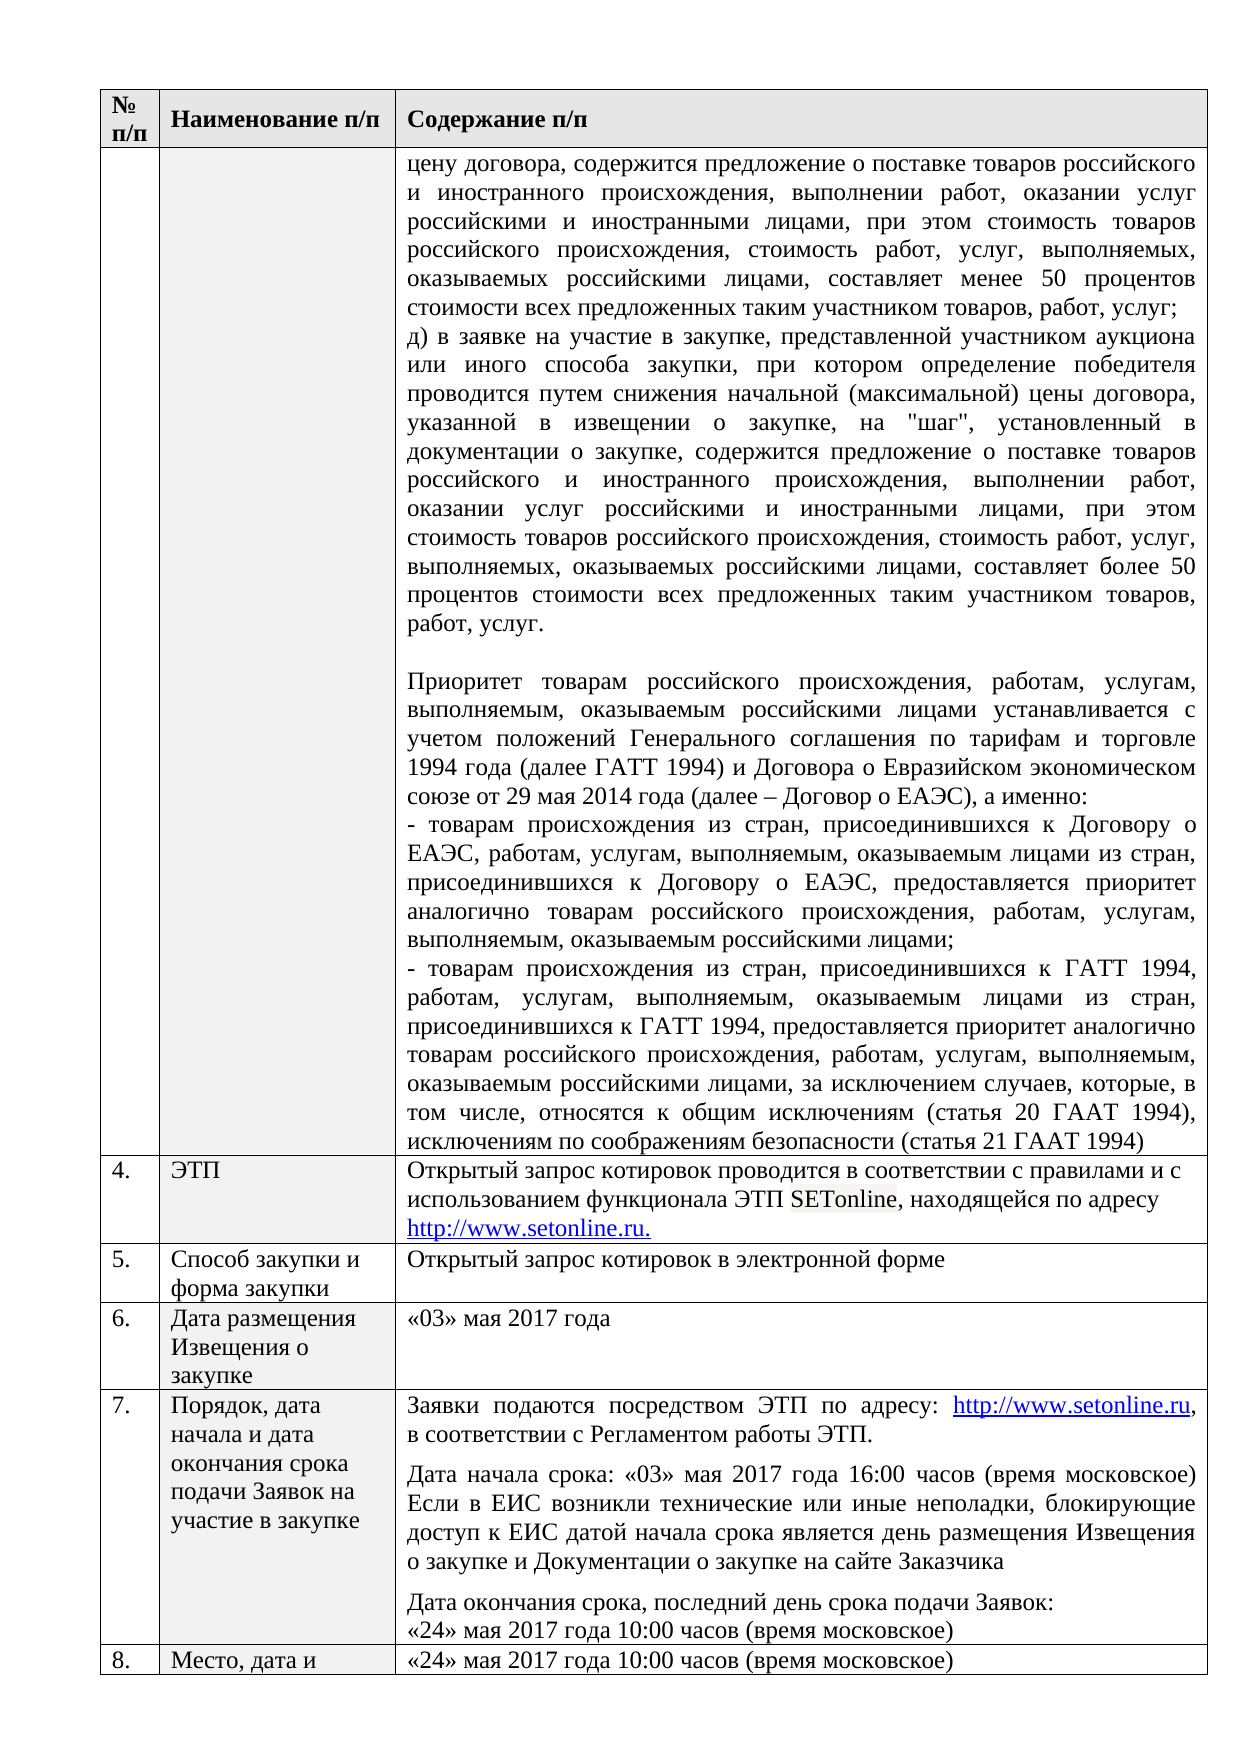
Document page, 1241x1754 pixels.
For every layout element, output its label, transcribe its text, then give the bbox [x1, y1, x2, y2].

table_header Содержание п/п [396, 90, 1207, 147]
table_cell [101, 1156, 159, 1243]
table_cell [101, 1244, 159, 1302]
table_cell [101, 148, 159, 1154]
table_header № п/п [101, 90, 159, 147]
table_cell Порядок, дата начала и дата окончания срока подачи Заявок на участие в закупке [160, 1390, 395, 1644]
table_header Наименование п/п [160, 90, 395, 147]
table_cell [396, 1645, 1207, 1674]
table_cell Открытый запрос котировок проводится в соответствии с правилами и с использованием функционала ЭТП SETonline, находящейся по адресу http://www.setonline.ru. [396, 1156, 1207, 1243]
table_cell ЭТП [160, 1156, 395, 1243]
table_cell Заявки подаются посредством ЭТП по адресу: http://www.setonline.ru, в соответствии с Регламентом работы ЭТП. Дата начала срока: «03» мая 2017 года 16:00 часов (время московское) Если в ЕИС возникли технические или иные неполадки, блокирующие доступ к ЕИС датой начала срока является день размещения Извещения о закупке и Документации о закупке на сайте Заказчика Дата окончания срока, последний день срока подачи Заявок: «24» мая 2017 года 10:00 часов (время московское) [396, 1390, 1207, 1644]
table_cell Способ закупки и форма закупки [160, 1244, 395, 1302]
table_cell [160, 148, 395, 1154]
table_cell [101, 1390, 159, 1644]
table_cell Дата размещения Извещения о закупке [160, 1303, 395, 1389]
table_cell Открытый запрос котировок в электронной форме [396, 1244, 1207, 1302]
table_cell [396, 148, 1207, 1154]
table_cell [160, 1645, 395, 1674]
table_cell [101, 1303, 159, 1389]
table_cell [101, 1645, 159, 1674]
table_cell «03» мая 2017 года [396, 1303, 1207, 1389]
